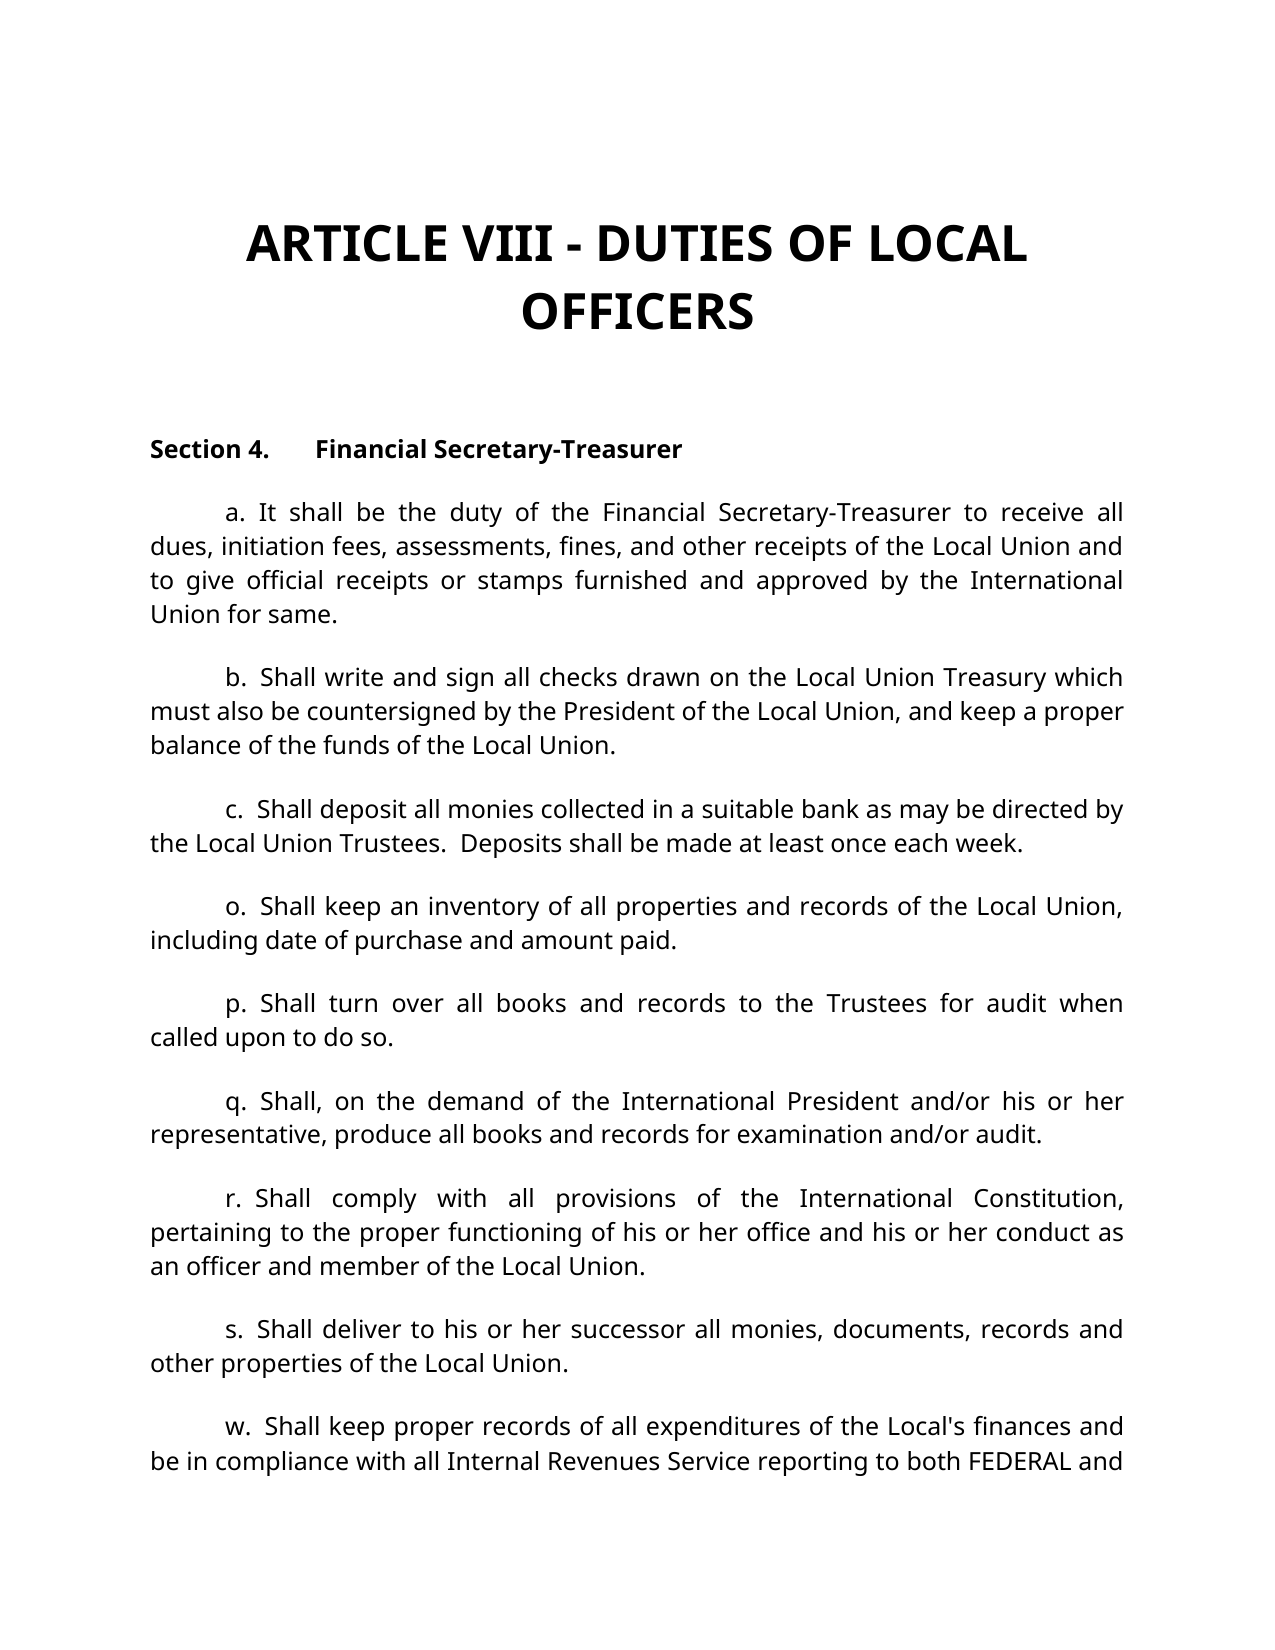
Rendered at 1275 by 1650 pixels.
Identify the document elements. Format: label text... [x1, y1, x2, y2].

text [150, 1409, 1125, 1477]
text a. It shall be the duty of the Financial Secretary-Treasurer to receive all dues, initiation fees, assessments, fines, and other receipts of the Local Union and to give official receipts or stamps furnished and approved by the International Union for same. [150, 494, 1125, 631]
text r. Shall comply with all provisions of the International Constitution, pertaining to the proper functioning of his or her office and his or her conduct as an officer and member of the Local Union. [150, 1180, 1125, 1283]
text b. Shall write and sign all checks drawn on the Local Union Treasury which must also be countersigned by the President of the Local Union, and keep a proper balance of the funds of the Local Union. [150, 660, 1125, 762]
text c. Shall deposit all monies collected in a suitable bank as may be directed by the Local Union Trustees. Deposits shall be made at least once each week. [150, 791, 1125, 859]
text Section 4. Financial Secretary-Treasurer [150, 431, 1125, 465]
text q. Shall, on the demand of the International President and/or his or her representative, produce all books and records for examination and/or audit. [150, 1083, 1125, 1151]
text o. Shall keep an inventory of all properties and records of the Local Union, including date of purchase and amount paid. [150, 888, 1125, 957]
text s. Shall deliver to his or her successor all monies, documents, records and other properties of the Local Union. [150, 1312, 1125, 1380]
text ARTICLE VIII - DUTIES OF LOCAL OFFICERS [150, 208, 1125, 344]
text p. Shall turn over all books and records to the Trustees for audit when called upon to do so. [150, 986, 1125, 1054]
